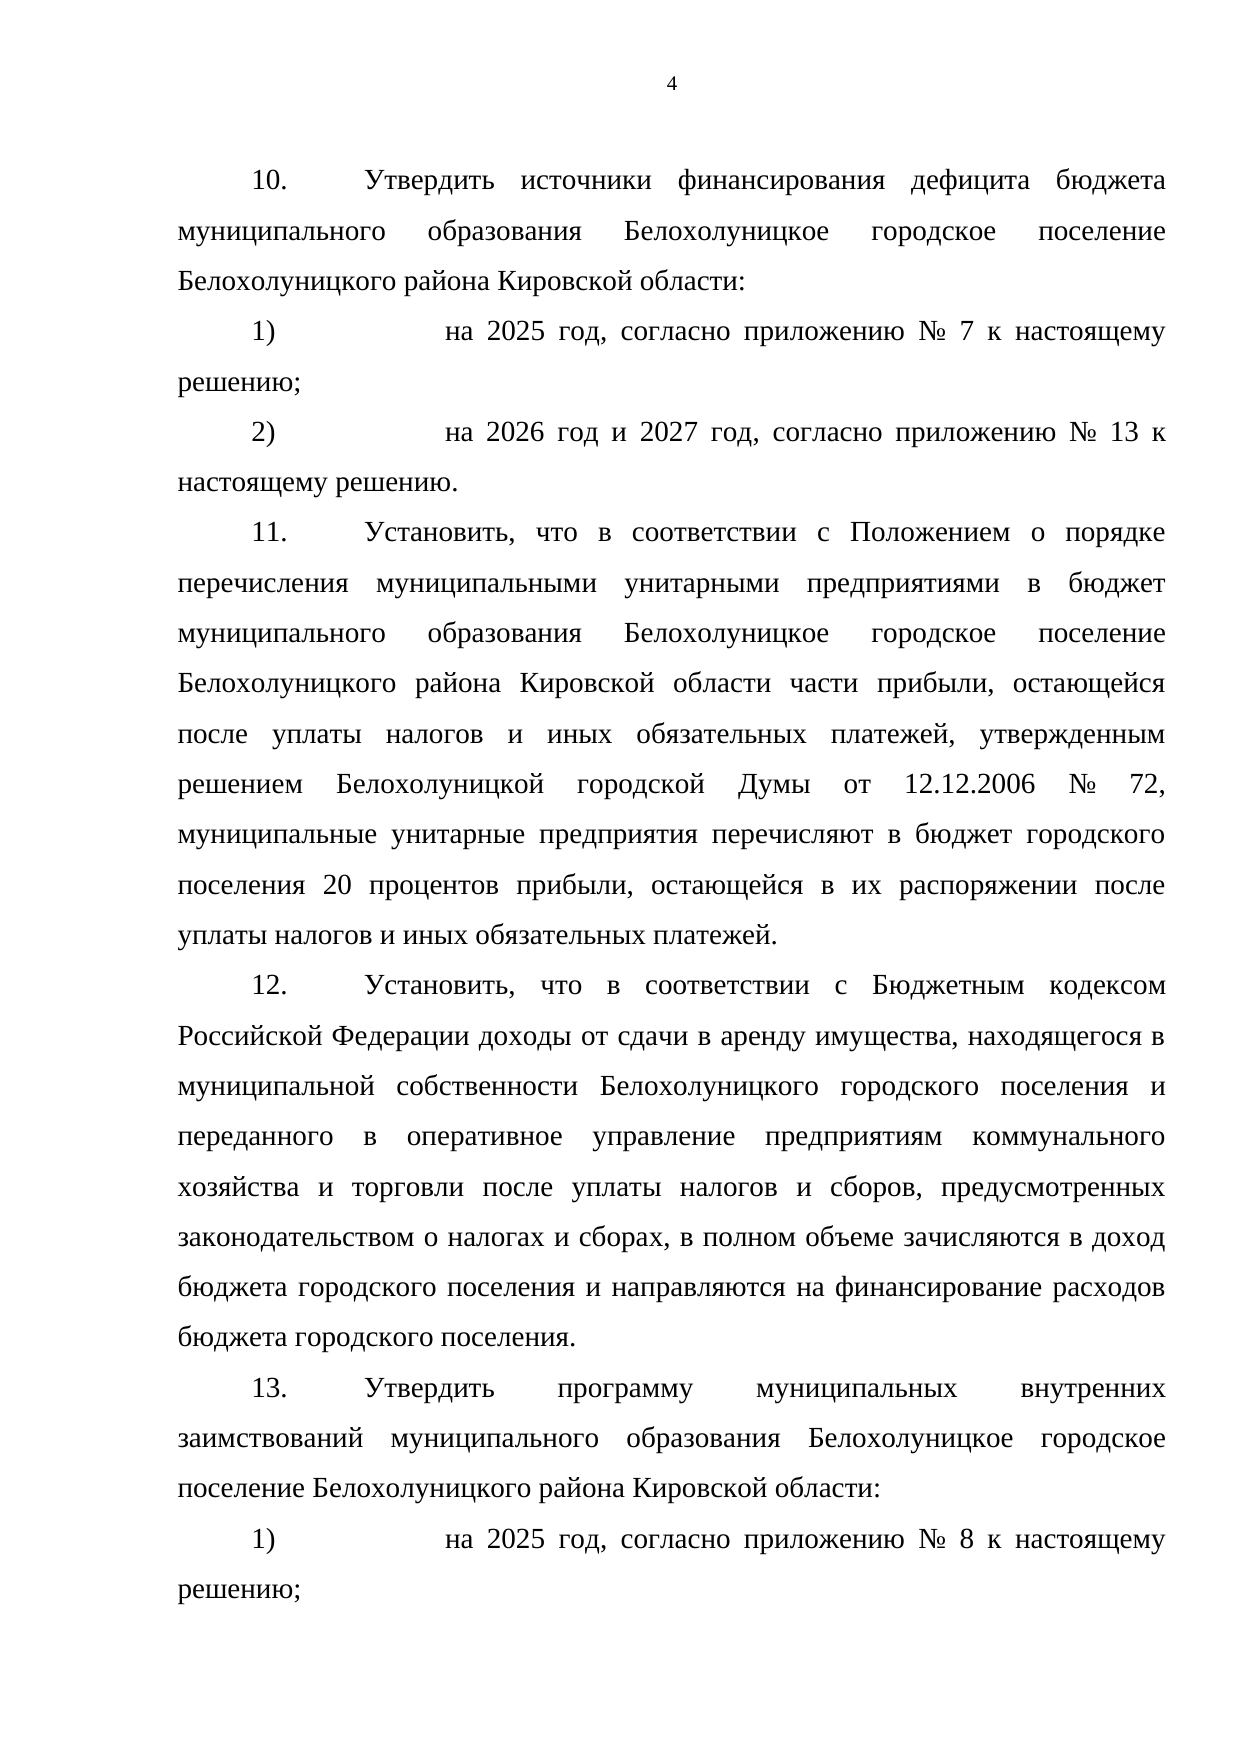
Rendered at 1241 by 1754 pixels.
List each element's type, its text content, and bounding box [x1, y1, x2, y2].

list Утвердить источники финансирования дефицита бюджета муниципального образования Белохолуницкое городское поселение Белохолуницкого района Кировской области: [177, 162, 1166, 297]
list на 2025 год, согласно приложению № 7 к настоящему решению; [177, 313, 1166, 397]
list на 2026 год и 2027 год, согласно приложению № 13 к настоящему решению. [177, 414, 1166, 498]
list Утвердить программу муниципальных внутренних заимствований муниципального образования Белохолуницкое городское поселение Белохолуницкого района Кировской области: [177, 1370, 1166, 1504]
list Установить, что в соответствии с Положением о порядке перечисления муниципальными унитарными предприятиями в бюджет муниципального образования Белохолуницкое городское поселение Белохолуницкого района Кировской области части прибыли, остающейся после уплаты налогов и иных обязательных платежей, утвержденным решением Белохолуницкой городской Думы от 12.12.2006 № 72, муниципальные унитарные предприятия перечисляют в бюджет городского поселения 20 процентов прибыли, остающейся в их распоряжении после уплаты налогов и иных обязательных платежей. [177, 514, 1166, 951]
list Установить, что в соответствии с Бюджетным кодексом Российской Федерации доходы от сдачи в аренду имущества, находящегося в муниципальной собственности Белохолуницкого городского поселения и переданного в оперативное управление предприятиям коммунального хозяйства и торговли после уплаты налогов и сборов, предусмотренных законодательством о налогах и сборах, в полном объеме зачисляются в доход бюджета городского поселения и направляются на финансирование расходов бюджета городского поселения. [177, 967, 1166, 1353]
list на 2025 год, согласно приложению № 8 к настоящему решению; [177, 1521, 1166, 1605]
